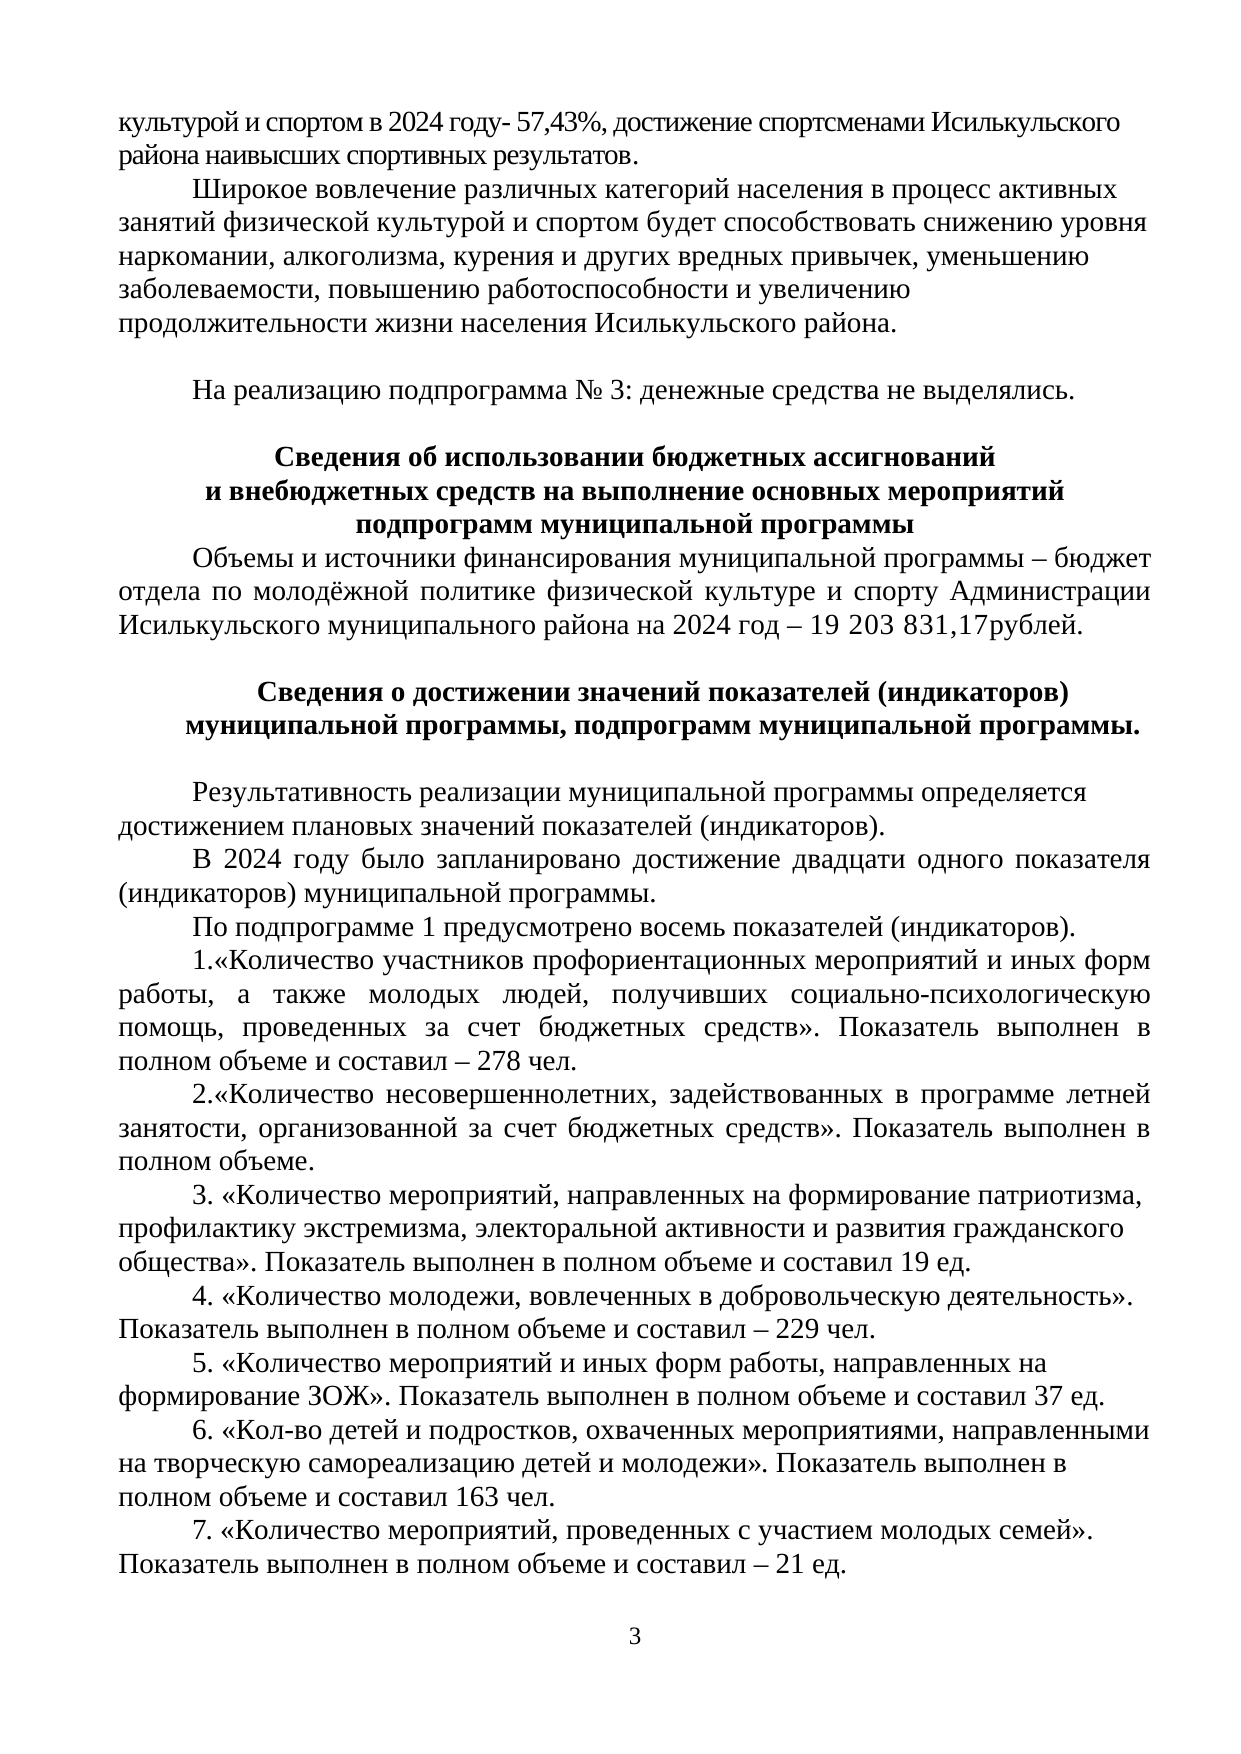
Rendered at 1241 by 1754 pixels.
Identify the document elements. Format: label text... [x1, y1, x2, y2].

text 1.«Количество участников профориентационных мероприятий и иных форм работы, а также молодых людей, получивших социально-психологическую помощь, проведенных за счет бюджетных средств». Показатель выполнен в полном объеме и составил – 278 чел. [118, 942, 1152, 1076]
text муниципальной программы, подпрограмм муниципальной программы. [118, 707, 1152, 741]
text Сведения о достижении значений показателей (индикаторов) [118, 674, 1152, 707]
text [118, 104, 1152, 171]
text Объемы и источники финансирования муниципальной программы – бюджет отдела по молодёжной политике физической культуре и спорту Администрации Исилькульского муниципального района на 2024 год – 19 203 831,17рублей. [118, 540, 1152, 640]
text На реализацию подпрограмма № 3: денежные средства не выделялись. [118, 372, 1152, 406]
text По подпрограмме 1 предусмотрено восемь показателей (индикаторов). [192, 909, 1152, 942]
text подпрограмм муниципальной программы [118, 506, 1152, 540]
text Сведения об использовании бюджетных ассигнований [118, 439, 1152, 473]
text 3. «Количество мероприятий, направленных на формирование патриотизма, профилактику экстремизма, электоральной активности и развития гражданского общества». Показатель выполнен в полном объеме и составил 19 ед. [118, 1177, 1152, 1278]
text Результативность реализации муниципальной программы определяется достижением плановых значений показателей (индикаторов). [118, 774, 1152, 842]
text 2.«Количество несовершеннолетних, задействованных в программе летней занятости, организованной за счет бюджетных средств». Показатель выполнен в полном объеме. [118, 1076, 1152, 1177]
text 4. «Количество молодежи, вовлеченных в добровольческую деятельность». Показатель выполнен в полном объеме и составил – 229 чел. [118, 1278, 1152, 1345]
text В 2024 году было запланировано достижение двадцати одного показателя (индикаторов) муниципальной программы. [118, 842, 1152, 909]
text Широкое вовлечение различных категорий населения в процесс активных занятий физической культурой и спортом будет способствовать снижению уровня наркомании, алкоголизма, курения и других вредных привычек, уменьшению заболеваемости, повышению работоспособности и увеличению продолжительности жизни населения Исилькульского района. [118, 171, 1152, 338]
text 5. «Количество мероприятий и иных форм работы, направленных на формирование ЗОЖ». Показатель выполнен в полном объеме и составил 37 ед. [118, 1345, 1152, 1412]
text и внебюджетных средств на выполнение основных мероприятий [118, 473, 1152, 506]
text 7. «Количество мероприятий, проведенных с участием молодых семей». Показатель выполнен в полном объеме и составил – 21 ед. [118, 1512, 1152, 1579]
text 6. «Кол-во детей и подростков, охваченных мероприятиями, направленными на творческую самореализацию детей и молодежи». Показатель выполнен в полном объеме и составил 163 чел. [118, 1412, 1152, 1512]
